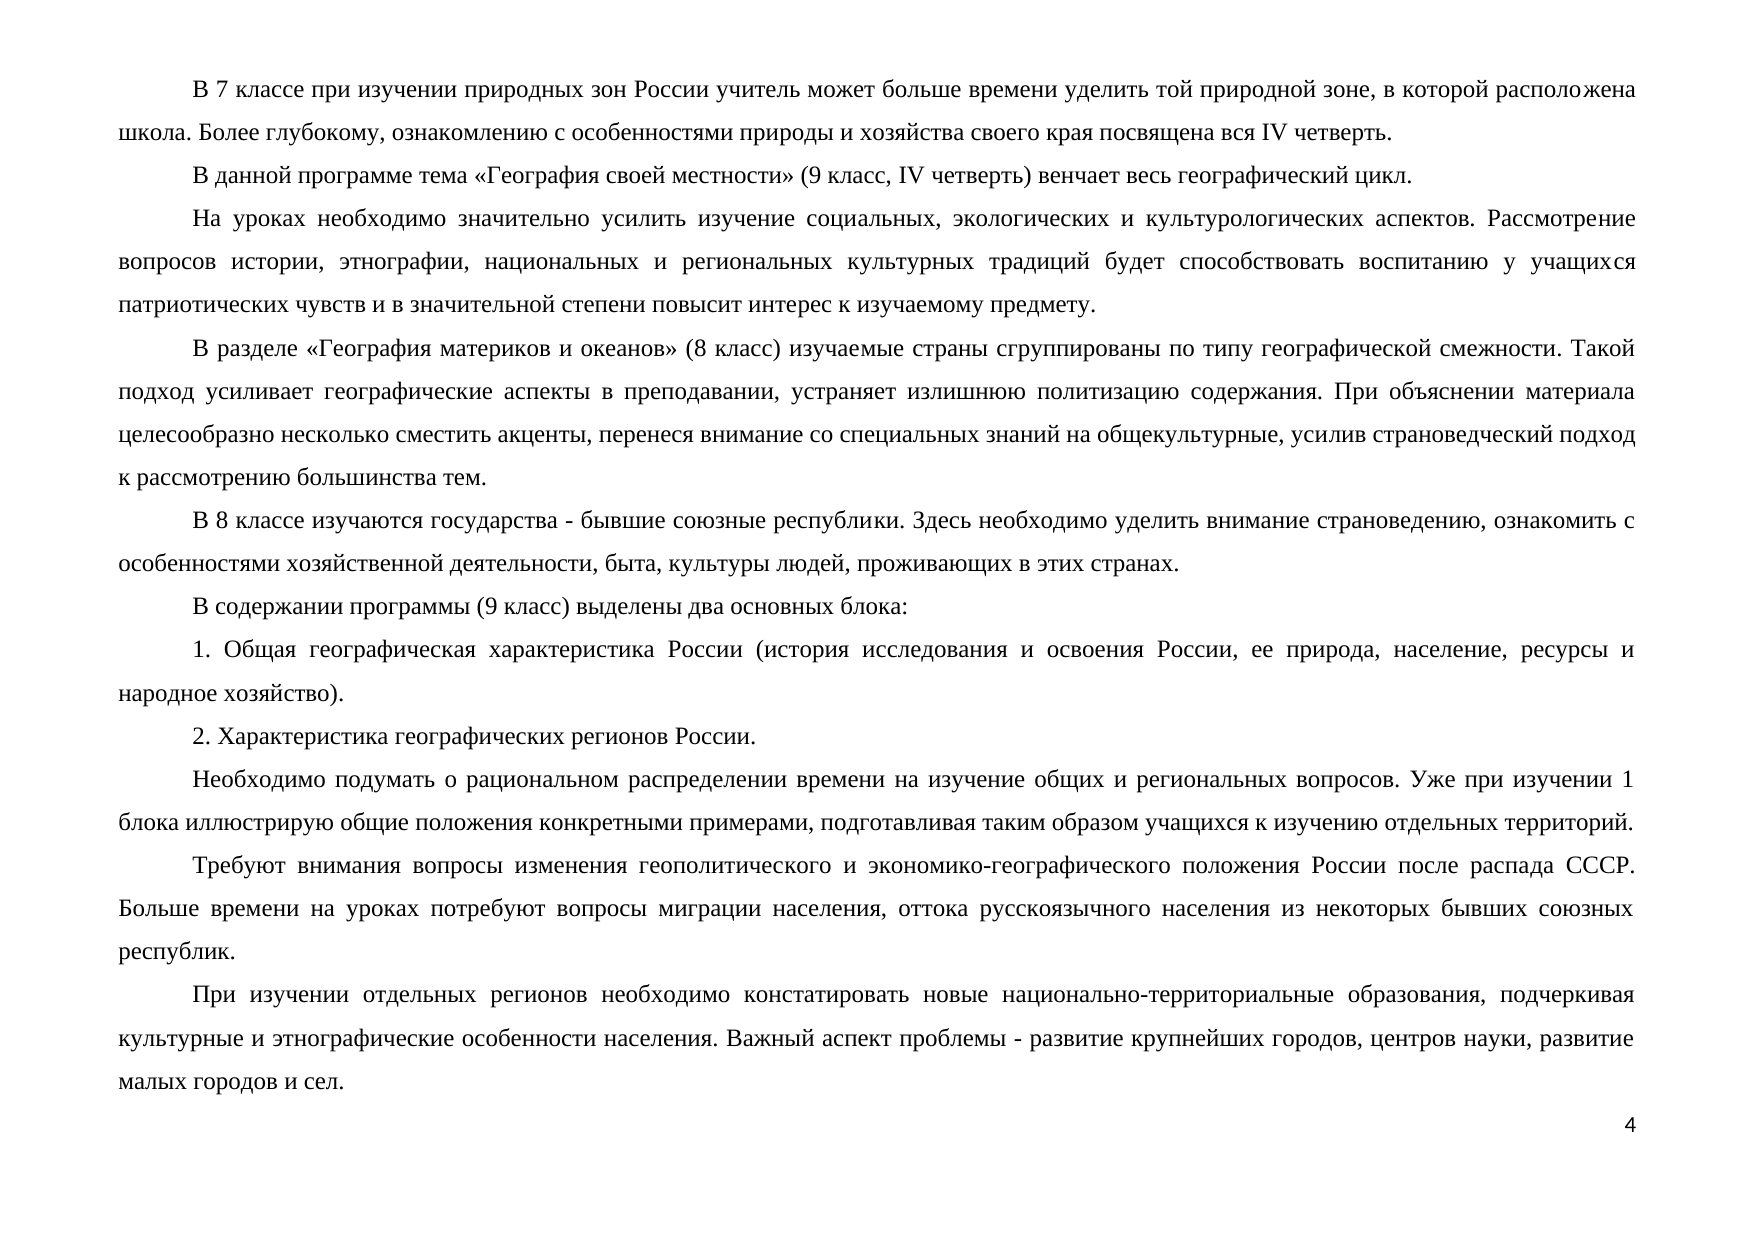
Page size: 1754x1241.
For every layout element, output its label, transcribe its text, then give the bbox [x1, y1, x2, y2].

text 2. Характеристика географических регионов России. [118, 721, 1636, 749]
text В данной программе тема «География своей местности» (9 класс, IV четверть) венчает весь географический цикл. [118, 160, 1636, 189]
text В 7 классе при изучении природных зон России учитель может больше времени уделить той природной зоне, в которой расположена школа. Более глубокому, ознакомлению с особенностями природы и хозяйства своего края посвящена вся IV четверть. [118, 74, 1636, 146]
text Необходимо подумать о рациональном распределении времени на изучение общих и региональных вопросов. Уже при изучении 1 блока иллюстрирую общие положения конкретными примерами, подготавливая таким образом учащихся к изучению отдельных территорий. [118, 764, 1636, 836]
text При изучении отдельных регионов необходимо констатировать новые национально-территориальные образования, подчеркивая культурные и этнографические особенности населения. Важный аспект проблемы - развитие крупнейших городов, центров науки, развитие малых городов и сел. [118, 979, 1636, 1094]
text В 8 классе изучаются государства - бывшие союзные республики. Здесь необходимо уделить внимание страноведению, ознакомить с особенностями хозяйственной деятельности, быта, культуры людей, проживающих в этих странах. [118, 505, 1636, 577]
text В разделе «География материков и океанов» (8 класс) изучаемые страны сгруппированы по типу географической смежности. Такой подход усиливает географические аспекты в преподавании, устраняет излишнюю политизацию содержания. При объяснении материала целесообразно несколько сместить акценты, перенеся внимание со специальных знаний на общекультурные, усилив страноведческий подход к рассмотрению большинства тем. [118, 333, 1636, 491]
text Требуют внимания вопросы изменения геополитического и экономико-географического положения России после распада СССР. Больше времени на уроках потребуют вопросы миграции населения, оттока русскоязычного населения из некоторых бывших союзных республик. [118, 850, 1636, 965]
text 1. Общая географическая характеристика России (история исследования и освоения России, ее природа, население, ресурсы и народное хозяйство). [118, 634, 1636, 706]
text На уроках необходимо значительно усилить изучение социальных, экологических и культурологических аспектов. Рассмотрение вопросов истории, этнографии, национальных и региональных культурных традиций будет способствовать воспитанию у учащихся патриотических чувств и в значительной степени повысит интерес к изучаемому предмету. [118, 203, 1636, 318]
text В содержании программы (9 класс) выделены два основных блока: [118, 591, 1636, 620]
